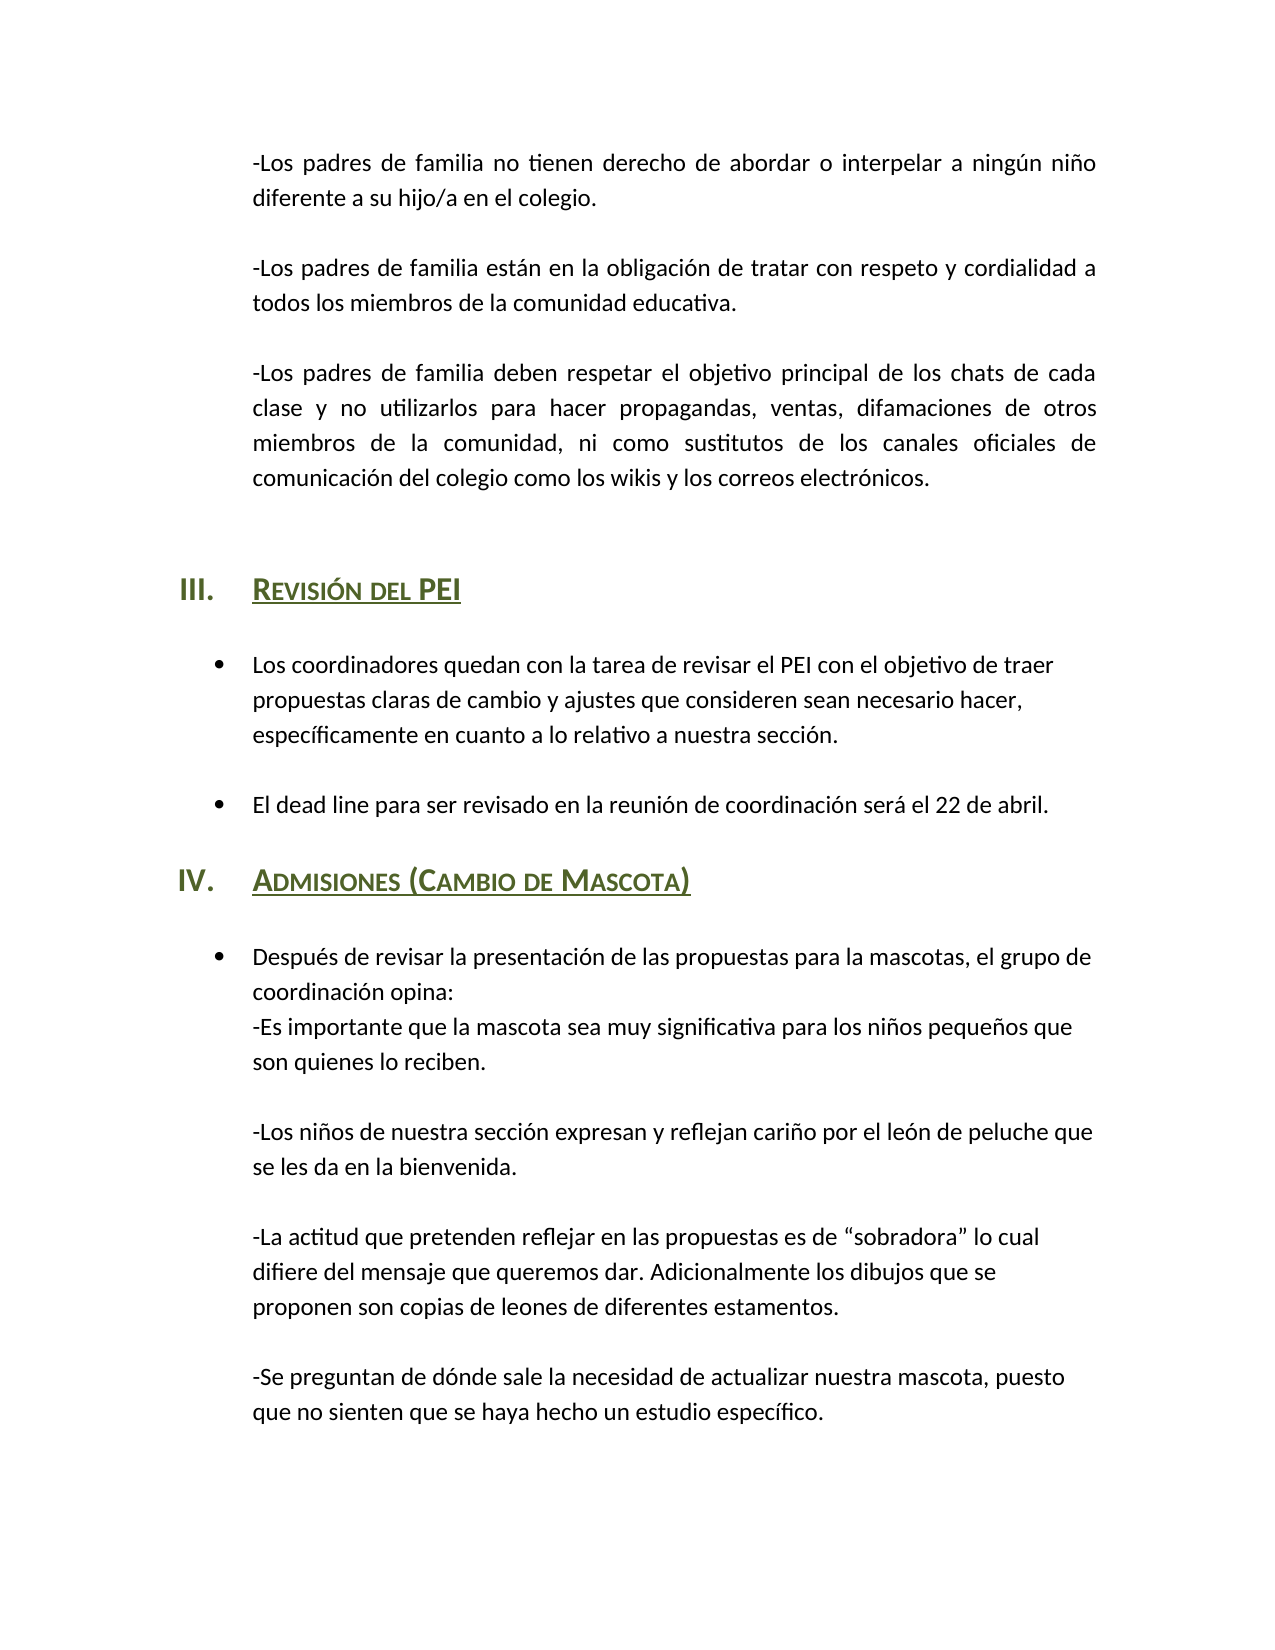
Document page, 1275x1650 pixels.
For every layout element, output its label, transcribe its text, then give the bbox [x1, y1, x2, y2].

list -Los padres de familia deben respetar el objetivo principal de los chats de cada clase y no utilizarlos para hacer propagandas, ventas, difamaciones de otros miembros de la comunidad, ni como sustitutos de los canales oficiales de comunicación del colegio como los wikis y los correos electrónicos. [252, 358, 1098, 493]
list -Los padres de familia están en la obligación de tratar con respeto y cordialidad a todos los miembros de la comunidad educativa. [252, 253, 1098, 318]
list Admisiones (Cambio de Mascota) [215, 859, 1098, 900]
list El dead line para ser revisado en la reunión de coordinación será el 22 de abril. [215, 789, 1098, 820]
list -La actitud que pretenden reflejar en las propuestas es de “sobradora” lo cual difiere del mensaje que queremos dar. Adicionalmente los dibujos que se proponen son copias de leones de diferentes estamentos. [252, 1221, 1098, 1322]
list Revisión del PEI [215, 568, 1098, 608]
list Los coordinadores quedan con la tarea de revisar el PEI con el objetivo de traer propuestas claras de cambio y ajustes que consideren sean necesario hacer, específicamente en cuanto a lo relativo a nuestra sección. [215, 649, 1098, 750]
list Después de revisar la presentación de las propuestas para la mascotas, el grupo de coordinación opina: [215, 941, 1098, 1007]
list -Se preguntan de dónde sale la necesidad de actualizar nuestra mascota, puesto que no sienten que se haya hecho un estudio específico. [252, 1361, 1098, 1427]
list -Los niños de nuestra sección expresan y reflejan cariño por el león de peluche que se les da en la bienvenida. [252, 1116, 1098, 1182]
list -Es importante que la mascota sea muy significativa para los niños pequeños que son quienes lo reciben. [252, 1011, 1098, 1077]
list -Los padres de familia no tienen derecho de abordar o interpelar a ningún niño diferente a su hijo/a en el colegio. [252, 148, 1098, 213]
